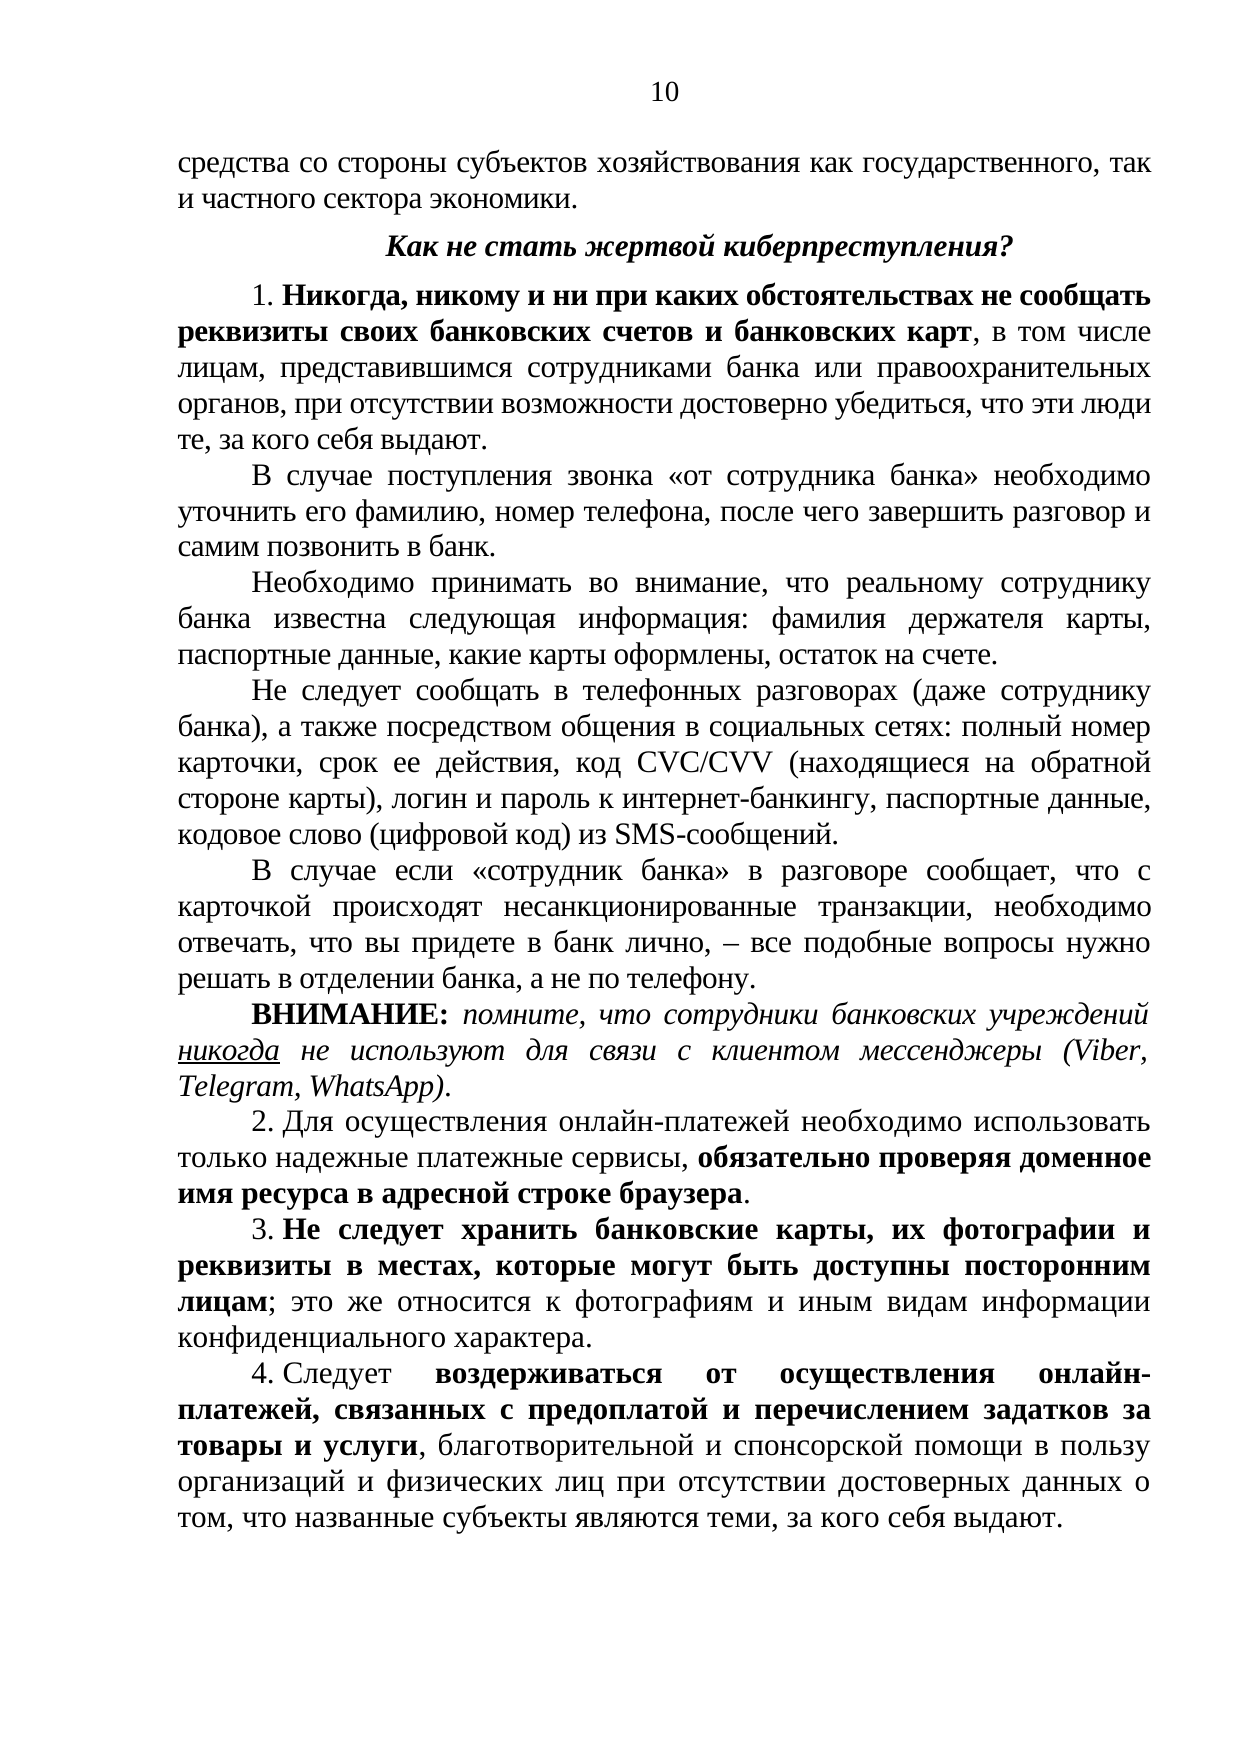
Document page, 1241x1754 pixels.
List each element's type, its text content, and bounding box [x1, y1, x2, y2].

text 4. Следует воздерживаться от осуществления онлайн-платежей, связанных с предоплатой и перечислением задатков за товары и услуги, благотворительной и спонсорской помощи в пользу организаций и физических лиц при отсутствии достоверных данных о том, что названные субъекты являются теми, за кого себя выдают. [177, 1354, 1152, 1534]
text ВНИМАНИЕ: помните, что сотрудники банковских учреждений никогда не используют для связи с клиентом мессенджеры (Viber, Telegram, WhatsApp). [177, 995, 1152, 1103]
text Не следует сообщать в телефонных разговорах (даже сотруднику банка), а также посредством общения в социальных сетях: полный номер карточки, срок ее действия, код CVC/CVV (находящиеся на обратной стороне карты), логин и пароль к интернет-банкингу, паспортные данные, кодовое слово (цифровой код) из SMS-сообщений. [177, 671, 1152, 851]
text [177, 143, 1152, 215]
list Как не стать жертвой киберпреступления? [251, 228, 1152, 264]
text 3. Не следует хранить банковские карты, их фотографии и реквизиты в местах, которые могут быть доступны посторонним лицам; это же относится к фотографиям и иным видам информации конфиденциального характера. [177, 1211, 1152, 1354]
text 2. Для осуществления онлайн-платежей необходимо использовать только надежные платежные сервисы, обязательно проверяя доменное имя ресурса в адресной строке браузера. [177, 1103, 1152, 1211]
text В случае если «сотрудник банка» в разговоре сообщает, что с карточкой происходят несанкционированные транзакции, необходимо отвечать, что вы придете в банк лично, – все подобные вопросы нужно решать в отделении банка, а не по телефону. [177, 851, 1152, 995]
text 1. Никогда, никому и ни при каких обстоятельствах не сообщать реквизиты своих банковских счетов и банковских карт, в том числе лицам, представившимся сотрудниками банка или правоохранительных органов, при отсутствии возможности достоверно убедиться, что эти люди те, за кого себя выдают. [177, 276, 1152, 456]
text Необходимо принимать во внимание, что реальному сотруднику банка известна следующая информация: фамилия держателя карты, паспортные данные, какие карты оформлены, остаток на счете. [177, 564, 1152, 671]
text В случае поступления звонка «от сотрудника банка» необходимо уточнить его фамилию, номер телефона, после чего завершить разговор и самим позвонить в банк. [177, 456, 1152, 564]
